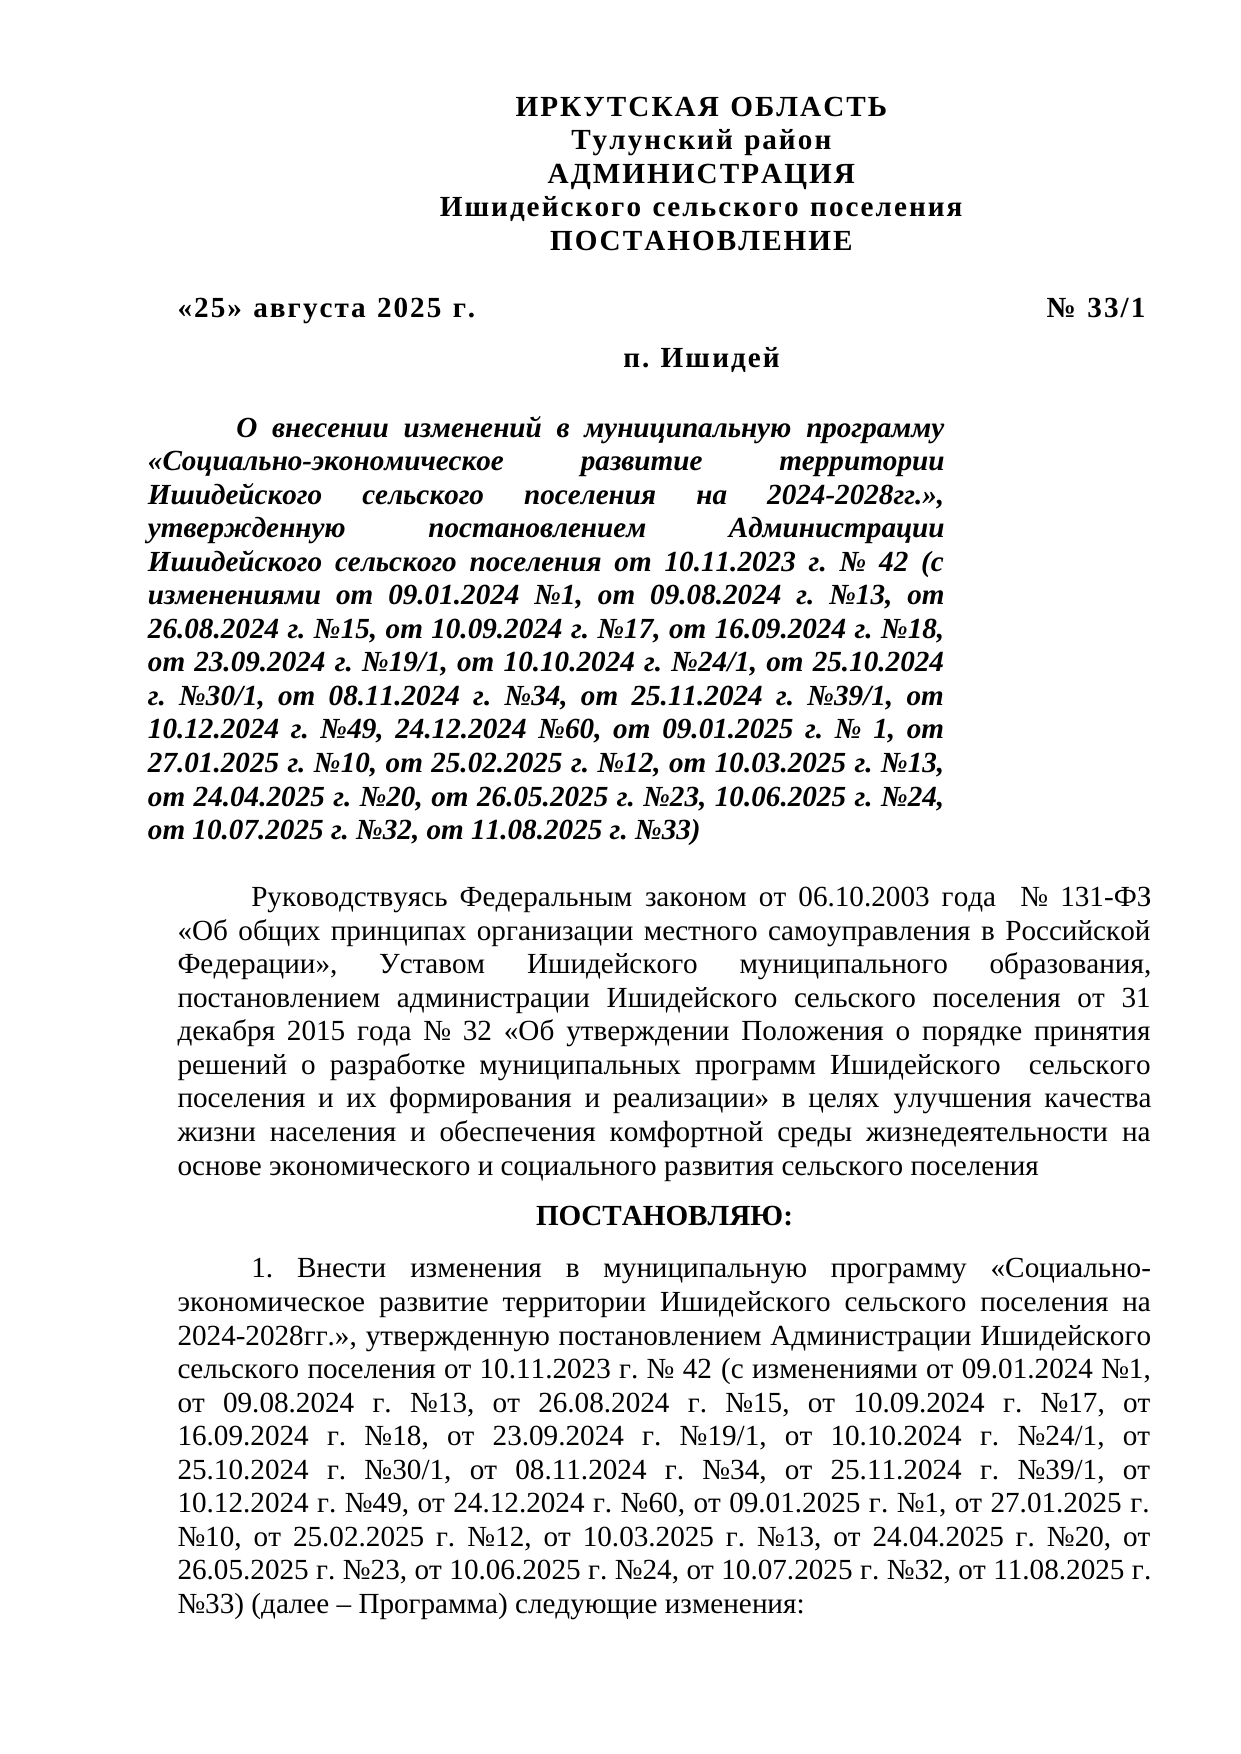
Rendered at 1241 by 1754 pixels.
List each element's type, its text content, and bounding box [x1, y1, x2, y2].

text Тулунский район [177, 122, 1152, 156]
text О внесении изменений в муниципальную программу «Социально-экономическое развитие территории Ишидейского сельского поселения на 2024-2028гг.», утвержденную постановлением Администрации Ишидейского сельского поселения от 10.11.2023 г. № 42 (с изменениями от 09.01.2024 №1, от 09.08.2024 г. №13, от 26.08.2024 г. №15, от 10.09.2024 г. №17, от 16.09.2024 г. №18, от 23.09.2024 г. №19/1, от 10.10.2024 г. №24/1, от 25.10.2024 г. №30/1, от 08.11.2024 г. №34, от 25.11.2024 г. №39/1, от 10.12.2024 г. №49, 24.12.2024 №60, от 09.01.2025 г. № 1, от 27.01.2025 г. №10, от 25.02.2025 г. №12, от 10.03.2025 г. №13, от 24.04.2025 г. №20, от 26.05.2025 г. №23, 10.06.2025 г. №24, от 10.07.2025 г. №32, от 11.08.2025 г. №33) [148, 410, 945, 846]
text Ишидейского сельского поселения [177, 189, 1152, 223]
text «25» августа 2025 г. № 33/1 [177, 290, 1152, 323]
text ПОСТАНОВЛЯЮ: [177, 1198, 1152, 1231]
text 1. Внести изменения в муниципальную программу «Социально-экономическое развитие территории Ишидейского сельского поселения на 2024-2028гг.», утвержденную постановлением Администрации Ишидейского сельского поселения от 10.11.2023 г. № 42 (с изменениями от 09.01.2024 №1, от 09.08.2024 г. №13, от 26.08.2024 г. №15, от 10.09.2024 г. №17, от 16.09.2024 г. №18, от 23.09.2024 г. №19/1, от 10.10.2024 г. №24/1, от 25.10.2024 г. №30/1, от 08.11.2024 г. №34, от 25.11.2024 г. №39/1, от 10.12.2024 г. №49, от 24.12.2024 г. №60, от 09.01.2025 г. №1, от 27.01.2025 г. №10, от 25.02.2025 г. №12, от 10.03.2025 г. №13, от 24.04.2025 г. №20, от 26.05.2025 г. №23, от 10.06.2025 г. №24, от 10.07.2025 г. №32, от 11.08.2025 г. №33) (далее – Программа) следующие изменения: [177, 1251, 1152, 1619]
text Руководствуясь Федеральным законом от 06.10.2003 года № 131-ФЗ «Об общих принципах организации местного самоуправления в Российской Федерации», Уставом Ишидейского муниципального образования, постановлением администрации Ишидейского сельского поселения от 31 декабря 2015 года № 32 «Об утверждении Положения о порядке принятия решений о разработке муниципальных программ Ишидейского сельского поселения и их формирования и реализации» в целях улучшения качества жизни населения и обеспечения комфортной среды жизнедеятельности на основе экономического и социального развития сельского поселения [177, 879, 1152, 1181]
text п. Ишидей [177, 340, 1152, 374]
text ИРКУТСКАЯ ОБЛАСТЬ [177, 89, 1152, 122]
text АДМИНИСТРАЦИЯ [177, 156, 1152, 189]
text ПОСТАНОВЛЕНИЕ [177, 223, 1152, 256]
